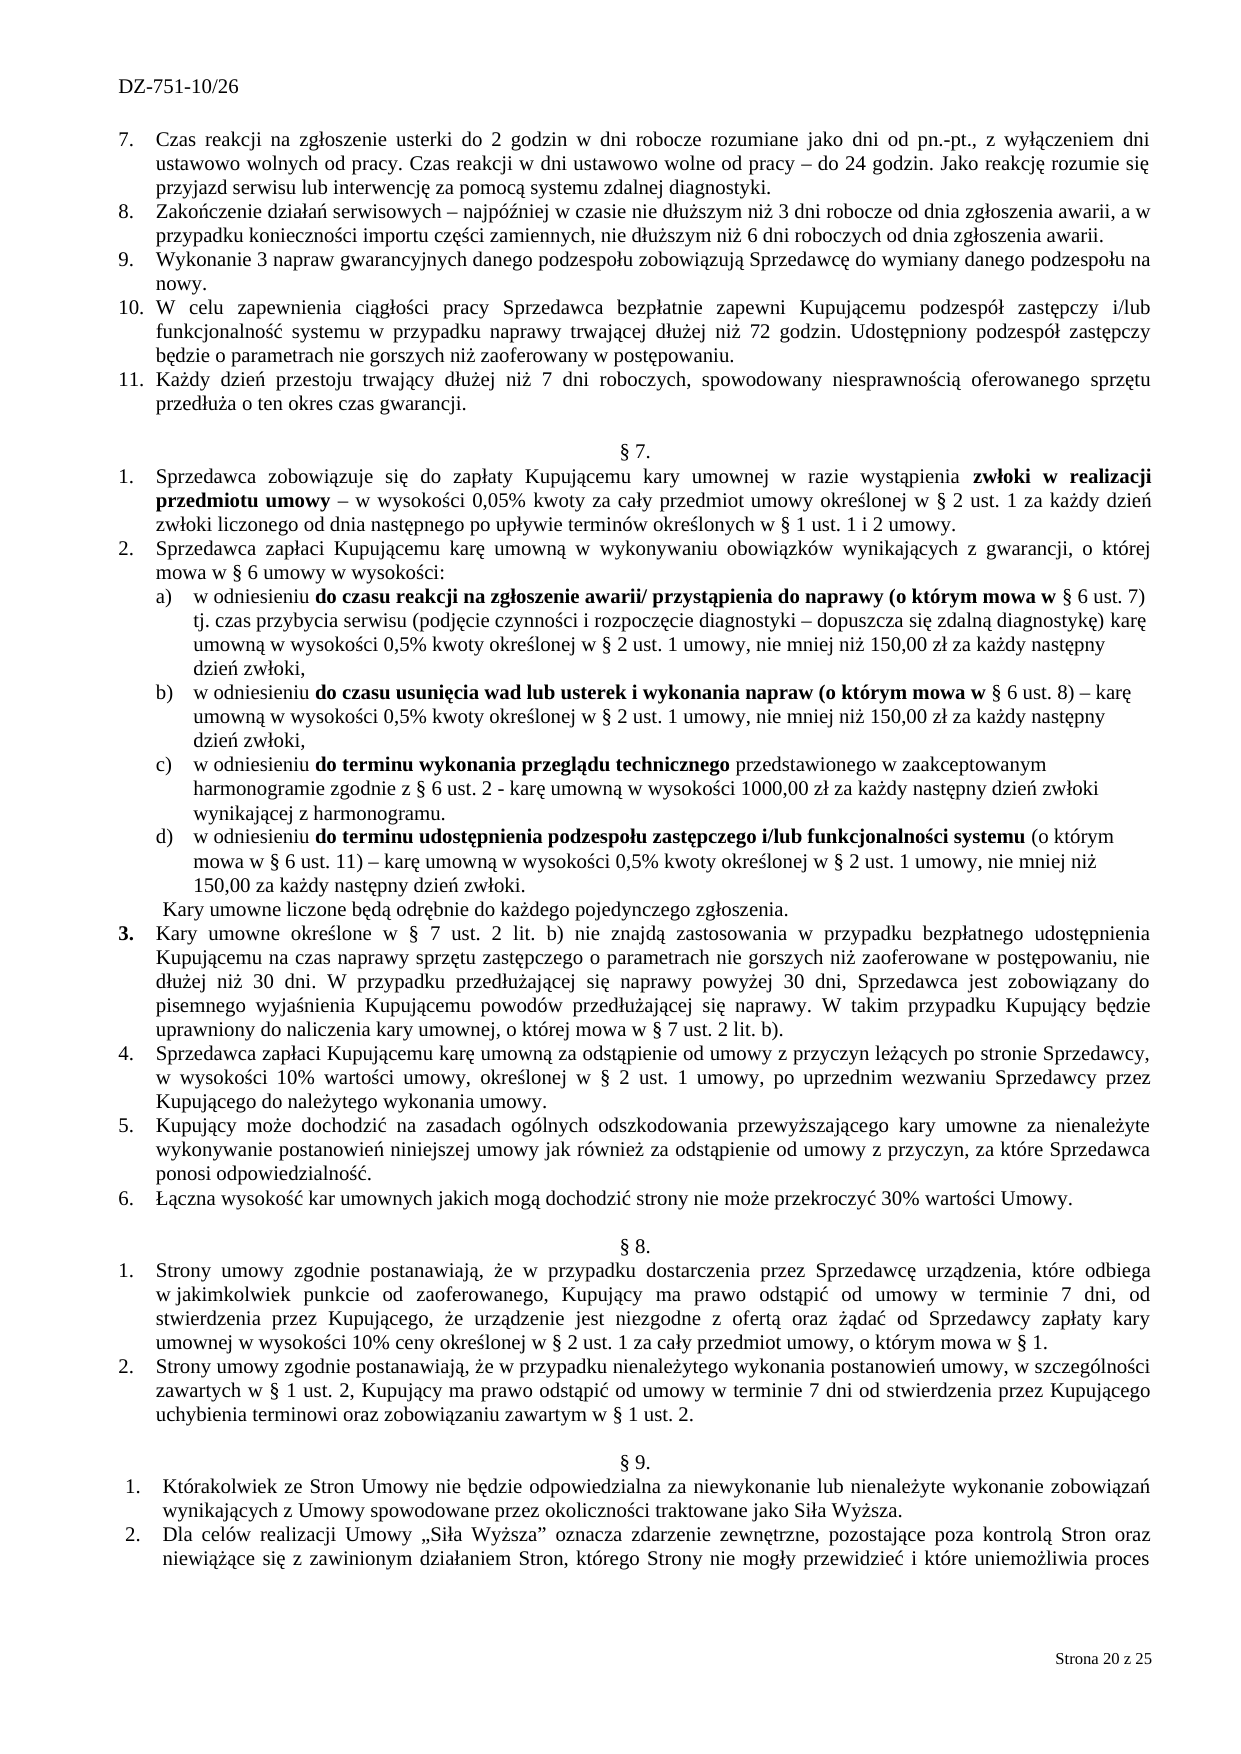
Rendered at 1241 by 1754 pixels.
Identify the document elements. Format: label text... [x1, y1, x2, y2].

list w odniesieniu do czasu usunięcia wad lub usterek i wykonania napraw (o którym mowa w § 6 ust. 8) – karę umowną w wysokości 0,5% kwoty określonej w § 2 ust. 1 umowy, nie mniej niż 150,00 zł za każdy następny dzień zwłoki, [156, 680, 1152, 752]
list Kupujący może dochodzić na zasadach ogólnych odszkodowania przewyższającego kary umowne za nienależyte wykonywanie postanowień niniejszej umowy jak również za odstąpienie od umowy z przyczyn, za które Sprzedawca ponosi odpowiedzialność. [118, 1113, 1152, 1185]
list Strony umowy zgodnie postanawiają, że w przypadku nienależytego wykonania postanowień umowy, w szczególności zawartych w § 1 ust. 2, Kupujący ma prawo odstąpić od umowy w terminie 7 dni od stwierdzenia przez Kupującego uchybienia terminowi oraz zobowiązaniu zawartym w § 1 ust. 2. [118, 1354, 1152, 1426]
list w odniesieniu do terminu wykonania przeglądu technicznego przedstawionego w zaakceptowanym harmonogramie zgodnie z § 6 ust. 2 - karę umowną w wysokości 1000,00 zł za każdy następny dzień zwłoki wynikającej z harmonogramu. [156, 752, 1152, 824]
list Zakończenie działań serwisowych – najpóźniej w czasie nie dłuższym niż 3 dni robocze od dnia zgłoszenia awarii, a w przypadku konieczności importu części zamiennych, nie dłuższym niż 6 dni roboczych od dnia zgłoszenia awarii. [118, 199, 1152, 247]
list Łączna wysokość kar umownych jakich mogą dochodzić strony nie może przekroczyć 30% wartości Umowy. [118, 1185, 1152, 1209]
list Czas reakcji na zgłoszenie usterki do 2 godzin w dni robocze rozumiane jako dni od pn.-pt., z wyłączeniem dni ustawowo wolnych od pracy. Czas reakcji w dni ustawowo wolne od pracy – do 24 godzin. Jako reakcję rozumie się przyjazd serwisu lub interwencję za pomocą systemu zdalnej diagnostyki. [118, 127, 1152, 199]
list w odniesieniu do czasu reakcji na zgłoszenie awarii/ przystąpienia do naprawy (o którym mowa w § 6 ust. 7) tj. czas przybycia serwisu (podjęcie czynności i rozpoczęcie diagnostyki – dopuszcza się zdalną diagnostykę) karę umowną w wysokości 0,5% kwoty określonej w § 2 ust. 1 umowy, nie mniej niż 150,00 zł za każdy następny dzień zwłoki, [156, 584, 1152, 680]
list w odniesieniu do terminu udostępnienia podzespołu zastępczego i/lub funkcjonalności systemu (o którym mowa w § 6 ust. 11) – karę umowną w wysokości 0,5% kwoty określonej w § 2 ust. 1 umowy, nie mniej niż 150,00 za każdy następny dzień zwłoki. [156, 824, 1152, 897]
list Sprzedawca zobowiązuje się do zapłaty Kupującemu kary umownej w razie wystąpienia zwłoki w realizacji przedmiotu umowy – w wysokości 0,05% kwoty za cały przedmiot umowy określonej w § 2 ust. 1 za każdy dzień zwłoki liczonego od dnia następnego po upływie terminów określonych w § 1 ust. 1 i 2 umowy. [118, 463, 1152, 536]
text § 8. [118, 1233, 1152, 1258]
list Sprzedawca zapłaci Kupującemu karę umowną za odstąpienie od umowy z przyczyn leżących po stronie Sprzedawcy, w wysokości 10% wartości umowy, określonej w § 2 ust. 1 umowy, po uprzednim wezwaniu Sprzedawcy przez Kupującego do należytego wykonania umowy. [118, 1041, 1152, 1113]
list Strony umowy zgodnie postanawiają, że w przypadku dostarczenia przez Sprzedawcę urządzenia, które odbiega w jakimkolwiek punkcie od zaoferowanego, Kupujący ma prawo odstąpić od umowy w terminie 7 dni, od stwierdzenia przez Kupującego, że urządzenie jest niezgodne z ofertą oraz żądać od Sprzedawcy zapłaty kary umownej w wysokości 10% ceny określonej w § 2 ust. 1 za cały przedmiot umowy, o którym mowa w § 1. [118, 1258, 1152, 1354]
list Sprzedawca zapłaci Kupującemu karę umowną w wykonywaniu obowiązków wynikających z gwarancji, o której mowa w § 6 umowy w wysokości: [118, 536, 1152, 584]
list Wykonanie 3 napraw gwarancyjnych danego podzespołu zobowiązują Sprzedawcę do wymiany danego podzespołu na nowy. [118, 247, 1152, 295]
text § 9. [118, 1450, 1152, 1474]
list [125, 1522, 1152, 1570]
list Każdy dzień przestoju trwający dłużej niż 7 dni roboczych, spowodowany niesprawnością oferowanego sprzętu przedłuża o ten okres czas gwarancji. [118, 367, 1152, 415]
text Kary umowne liczone będą odrębnie do każdego pojedynczego zgłoszenia. [162, 897, 1152, 921]
list Kary umowne określone w § 7 ust. 2 lit. b) nie znajdą zastosowania w przypadku bezpłatnego udostępnienia Kupującemu na czas naprawy sprzętu zastępczego o parametrach nie gorszych niż zaoferowane w postępowaniu, nie dłużej niż 30 dni. W przypadku przedłużającej się naprawy powyżej 30 dni, Sprzedawca jest zobowiązany do pisemnego wyjaśnienia Kupującemu powodów przedłużającej się naprawy. W takim przypadku Kupujący będzie uprawniony do naliczenia kary umownej, o której mowa w § 7 ust. 2 lit. b). [118, 921, 1152, 1041]
text § 7. [118, 439, 1152, 463]
list Którakolwiek ze Stron Umowy nie będzie odpowiedzialna za niewykonanie lub nienależyte wykonanie zobowiązań wynikających z Umowy spowodowane przez okoliczności traktowane jako Siła Wyższa. [125, 1474, 1152, 1522]
list W celu zapewnienia ciągłości pracy Sprzedawca bezpłatnie zapewni Kupującemu podzespół zastępczy i/lub funkcjonalność systemu w przypadku naprawy trwającej dłużej niż 72 godzin. Udostępniony podzespół zastępczy będzie o parametrach nie gorszych niż zaoferowany w postępowaniu. [118, 295, 1152, 367]
